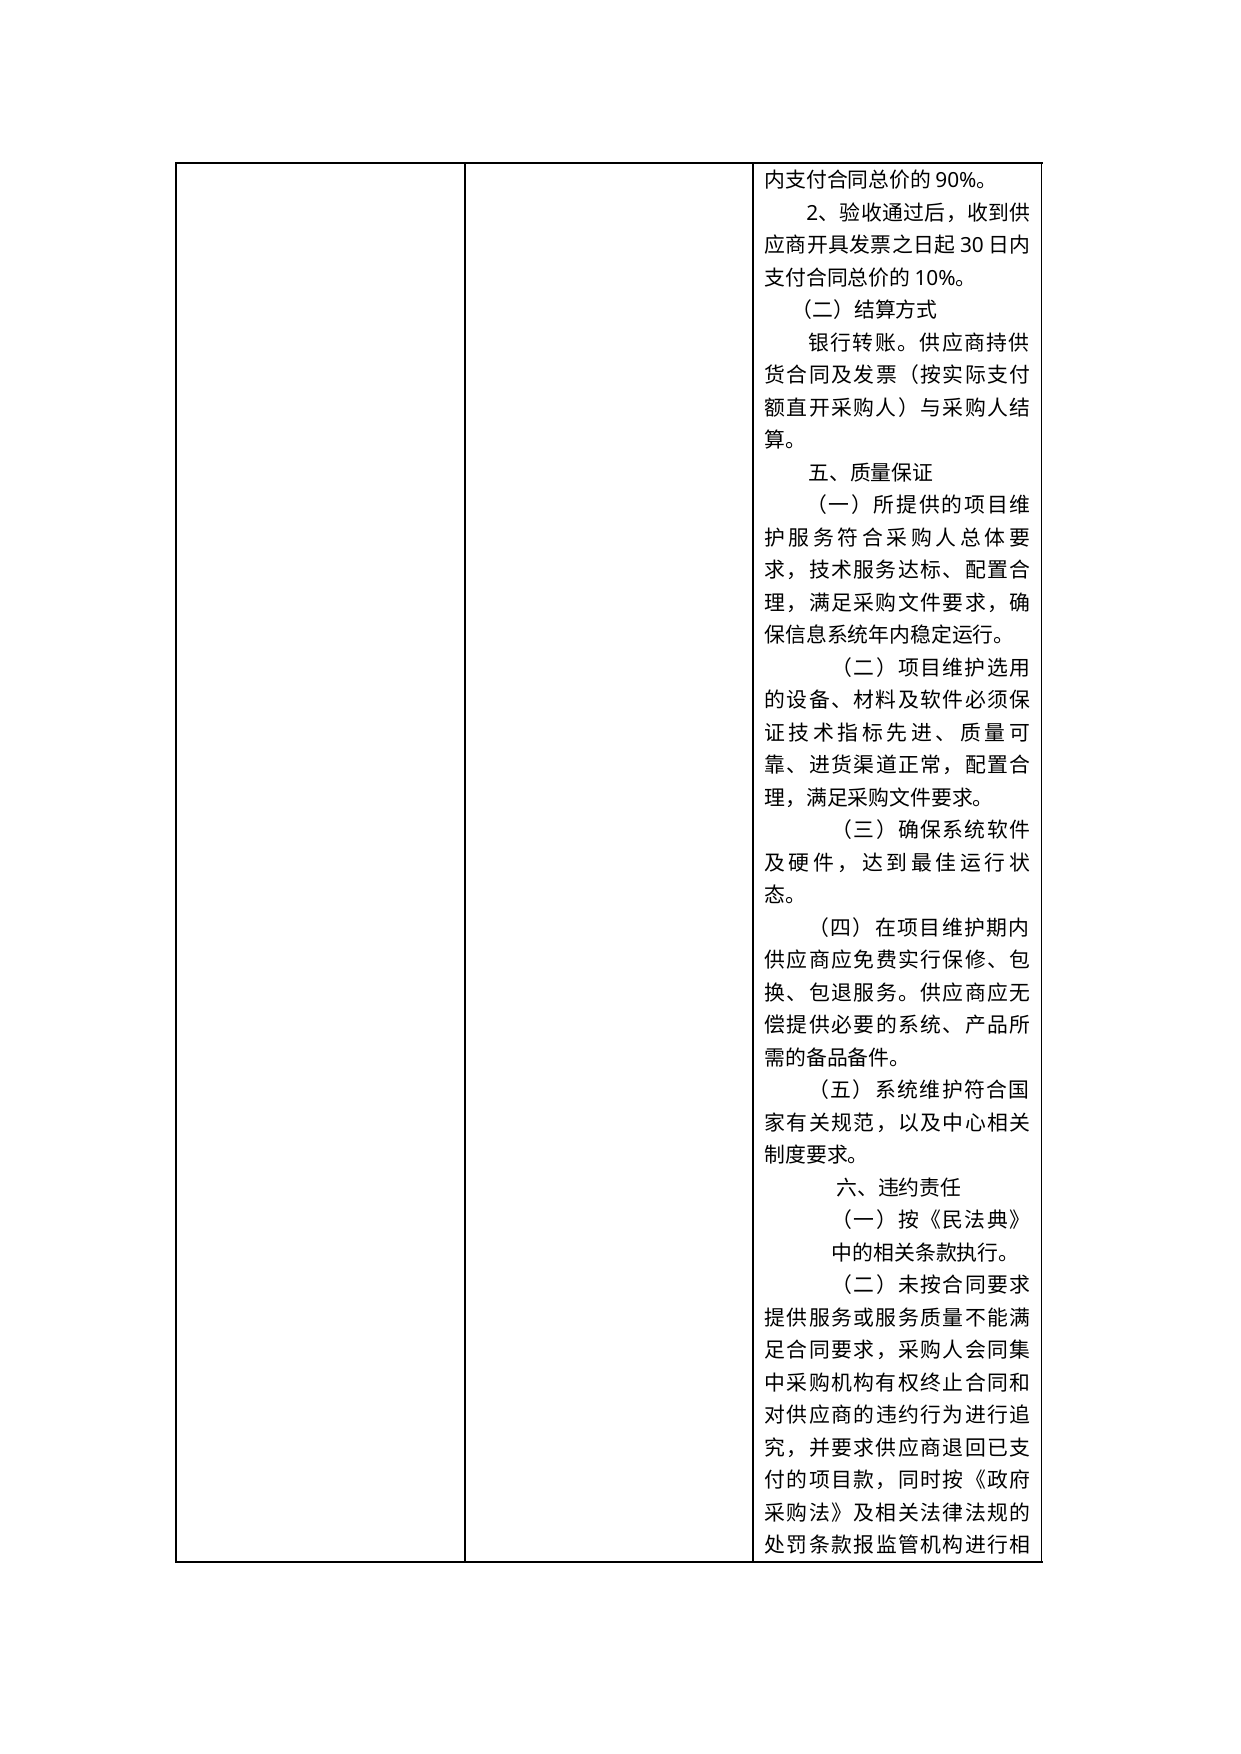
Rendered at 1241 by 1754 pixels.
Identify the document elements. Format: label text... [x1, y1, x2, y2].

table_cell [466, 164, 752, 1561]
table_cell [754, 164, 1041, 1561]
table_cell 1 [177, 164, 464, 1561]
